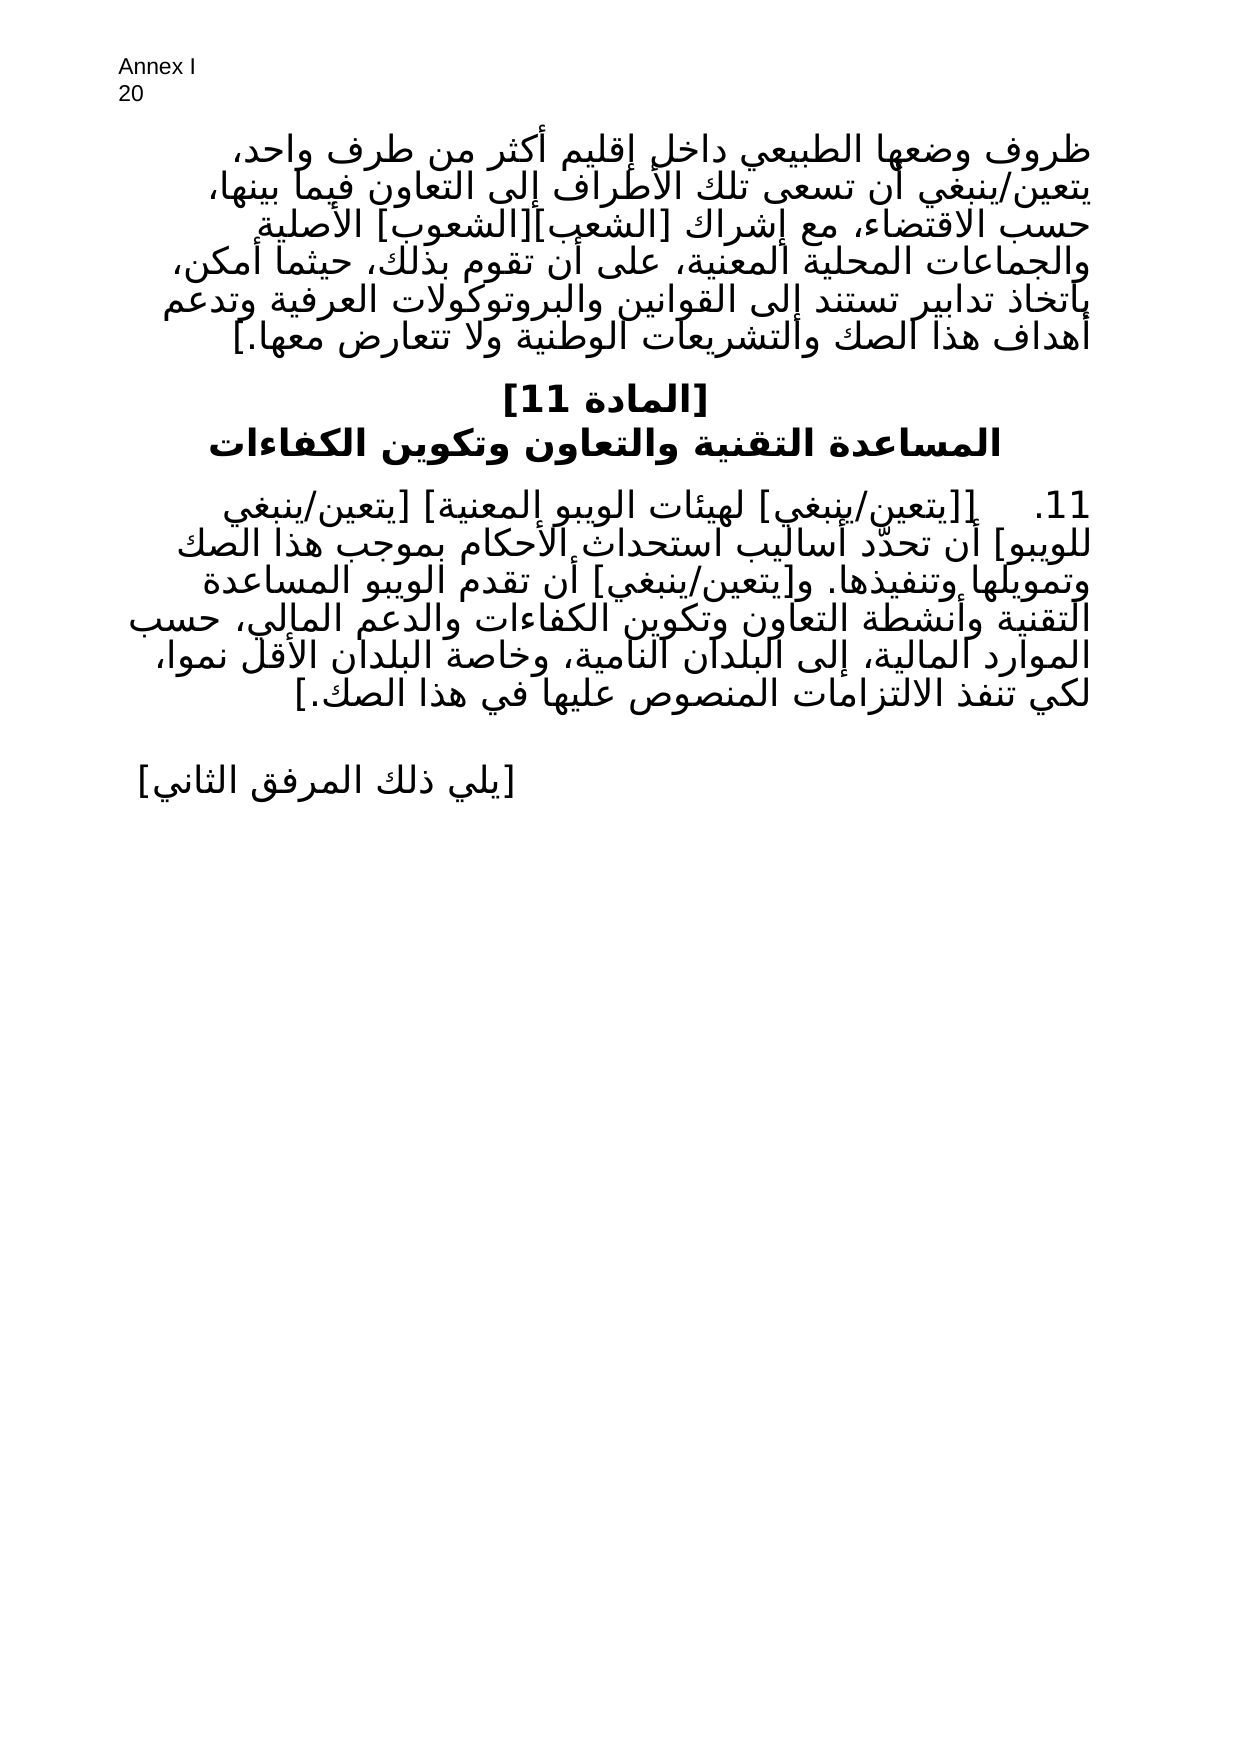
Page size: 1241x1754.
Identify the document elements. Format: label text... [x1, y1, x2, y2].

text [118, 132, 1092, 357]
text [يلي ذلك المرفق الثاني] [118, 763, 516, 801]
text المساعدة التقنية والتعاون وتكوين الكفاءات [118, 426, 1092, 463]
text [المادة 11] [118, 382, 1092, 420]
text 11. [[يتعين/ينبغي] لهيئات الويبو المعنية] [يتعين/ينبغي للويبو] أن تحدّد أساليب استحداث الأحكام بموجب هذا الصك وتمويلها وتنفيذها. و[يتعين/ينبغي] أن تقدم الويبو المساعدة التقنية وأنشطة التعاون وتكوين الكفاءات والدعم المالي، حسب الموارد المالية، إلى البلدان النامية، وخاصة البلدان الأقل نموا، لكي تنفذ الالتزامات المنصوص عليها في هذا الصك.] [118, 488, 1092, 713]
